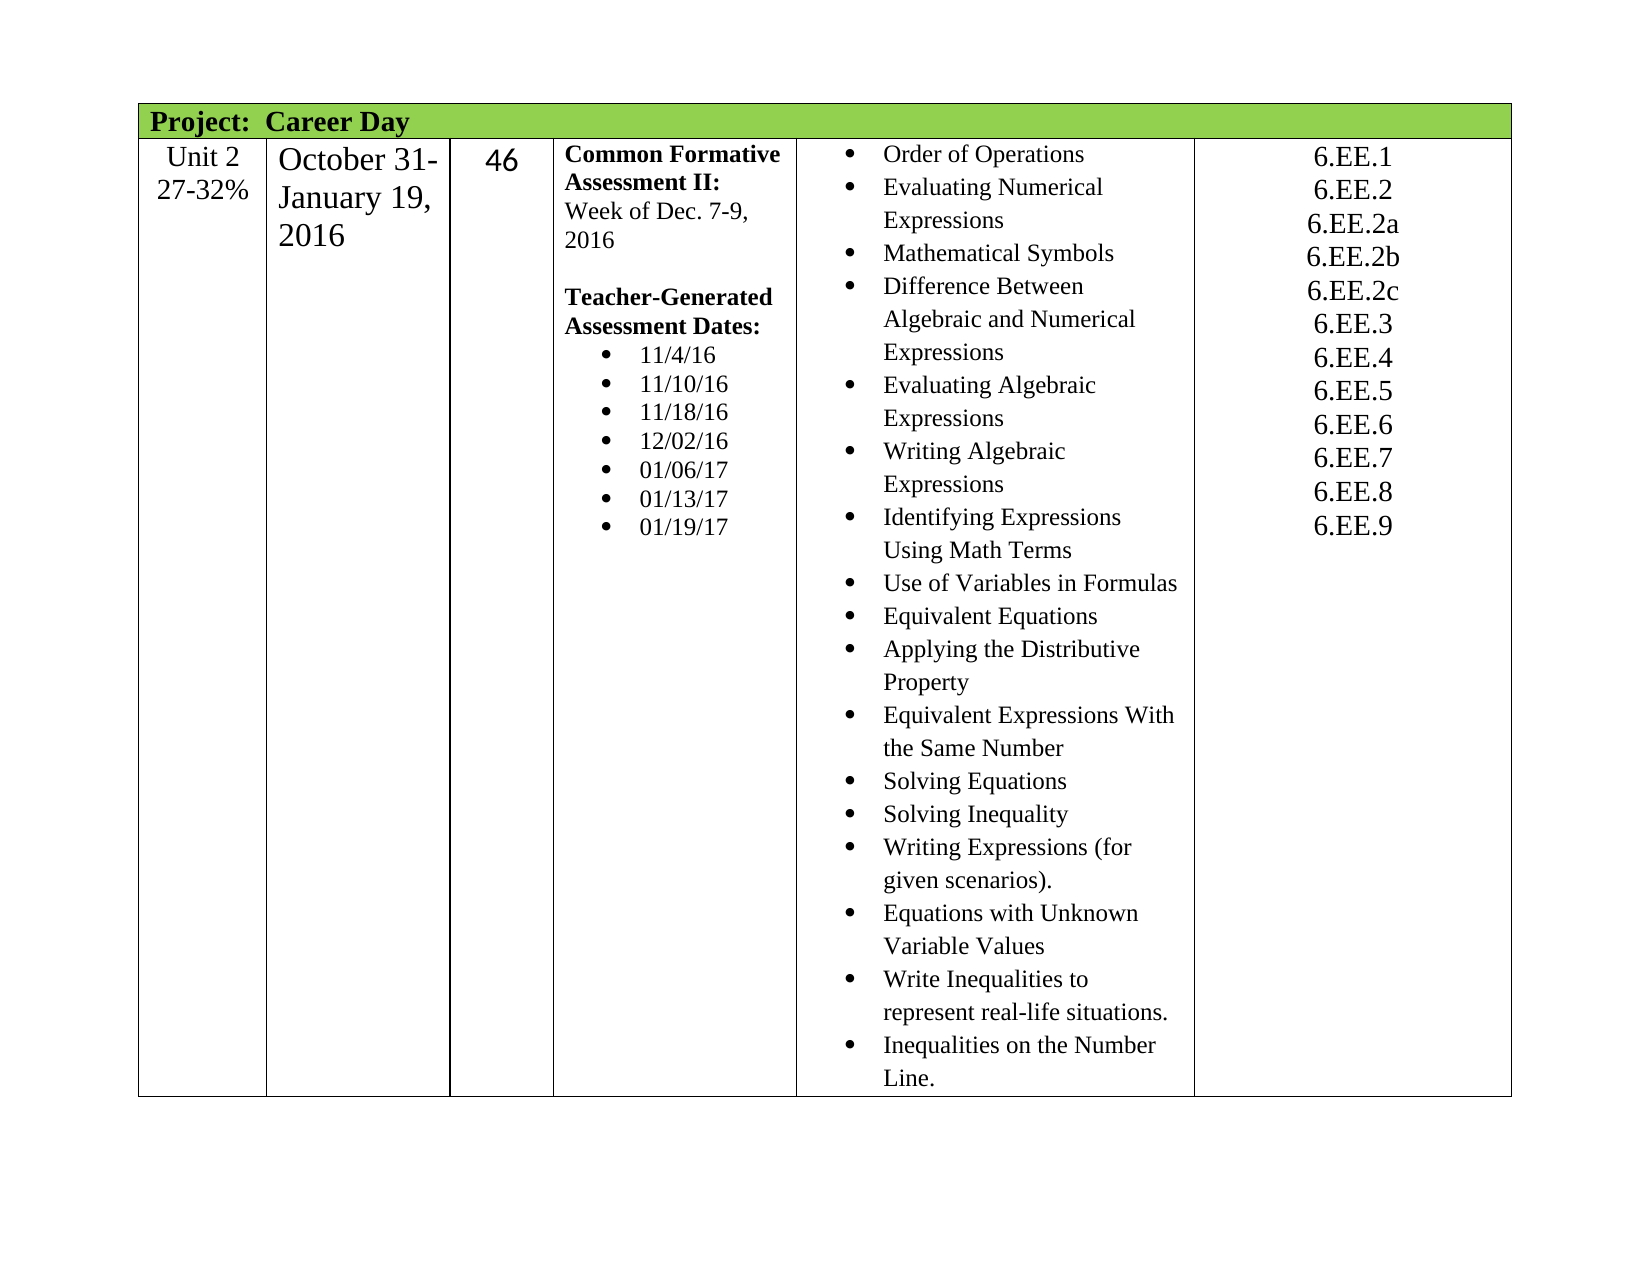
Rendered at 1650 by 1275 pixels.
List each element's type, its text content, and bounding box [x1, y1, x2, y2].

table_cell Unit 2 27-32% [139, 139, 266, 1096]
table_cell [797, 139, 1194, 1096]
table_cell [554, 139, 796, 1096]
table_cell 46 [451, 139, 553, 1096]
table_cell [139, 104, 1511, 138]
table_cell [1195, 139, 1511, 1096]
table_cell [267, 139, 449, 1096]
